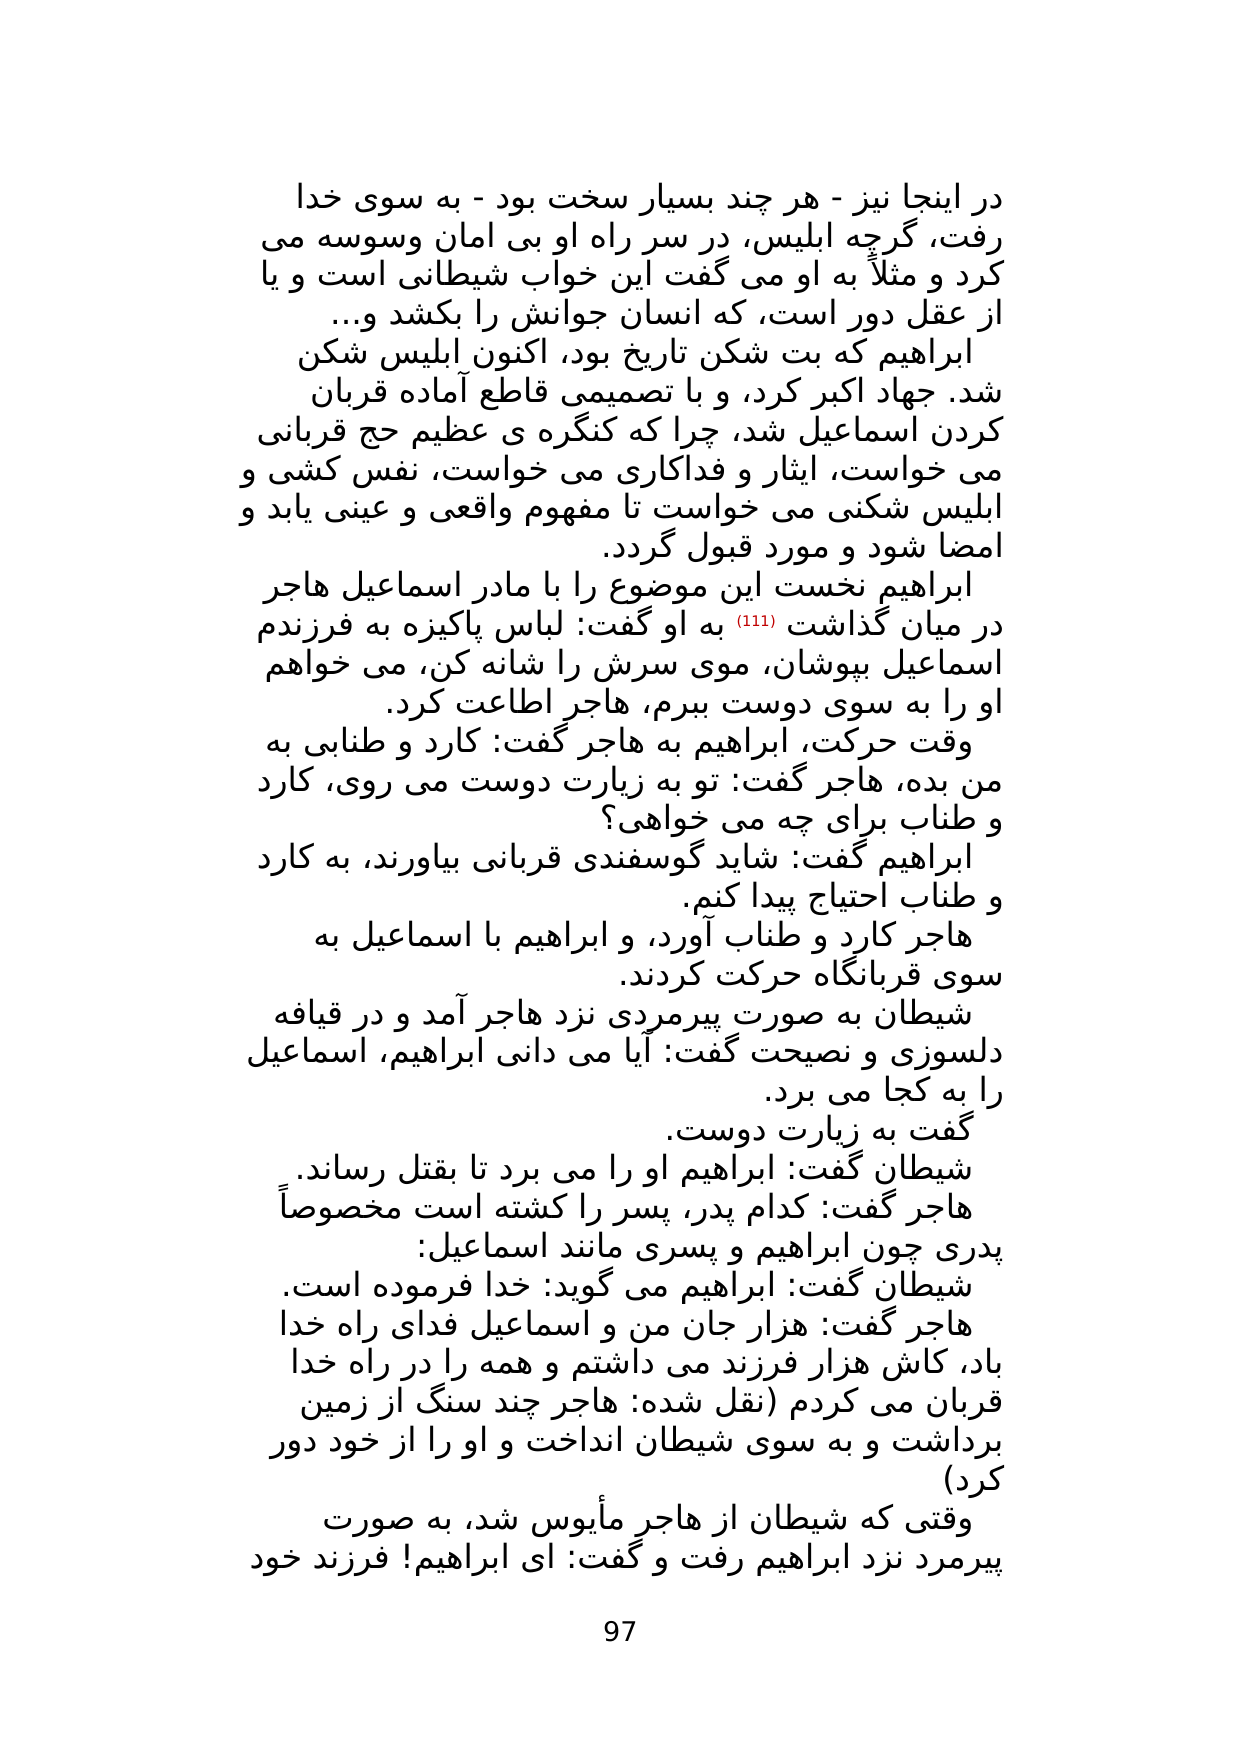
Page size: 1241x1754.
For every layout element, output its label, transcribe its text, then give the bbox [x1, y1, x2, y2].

text هاجر گفت: كدام پدر، پسر را كشته است مخصوصاً پدرى چون ابراهيم و پسرى مانند اسماعيل: [236, 1187, 1004, 1265]
text شيطان گفت: ابراهيم او را مى برد تا بقتل رساند. [236, 1148, 1004, 1187]
text ابراهيم گفت: شايد گوسفندى قربانى بياورند، به كارد و طناب احتياج پيدا كنم. [236, 838, 1004, 915]
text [236, 177, 1004, 333]
text ابراهيم كه بت شكن تاريخ بود، اكنون ابليس شكن شد. جهاد اكبر كرد، و با تصميمى قاطع آماده قربان كردن اسماعيل شد، چرا كه كنگره ى عظيم حج قربانى مى خواست، ايثار و فداكارى مى خواست، نفس كشى و ابليس شكنى مى خواست تا مفهوم واقعى و عينى يابد و امضا شود و مورد قبول گردد. [236, 333, 1004, 566]
text ابراهيم نخست اين موضوع را با مادر اسماعيل هاجر در ميان گذاشت (111) به او گفت: لباس پاكيزه به فرزندم اسماعيل بپوشان، موى سرش را شانه كن، مى خواهم او را به سوى دوست ببرم، هاجر اطاعت كرد. [236, 566, 1004, 721]
text شيطان به صورت پيرمردى نزد هاجر آمد و در قيافه دلسوزى و نصيحت گفت: آيا مى دانى ابراهيم، اسماعيل را به كجا مى برد. [236, 993, 1004, 1110]
text شيطان گفت: ابراهيم مى گويد: خدا فرموده است. [236, 1265, 1004, 1304]
text وقت حركت، ابراهيم به هاجر گفت: كارد و طنابى به من بده، هاجر گفت: تو به زيارت دوست مى روى، كارد و طناب براى چه مى خواهى؟ [236, 721, 1004, 838]
text هاجر كارد و طناب آورد، و ابراهيم با اسماعيل به سوى قربانگاه حركت كردند. [236, 915, 1004, 993]
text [236, 1498, 1004, 1576]
text هاجر گفت: هزار جان من و اسماعيل فداى راه خدا باد، كاش هزار فرزند مى داشتم و همه را در راه خدا قربان مى كردم (نقل شده: هاجر چند سنگ از زمين برداشت و به سوى شيطان انداخت و او را از خود دور كرد) [236, 1304, 1004, 1498]
text گفت به زيارت دوست. [236, 1110, 1004, 1148]
